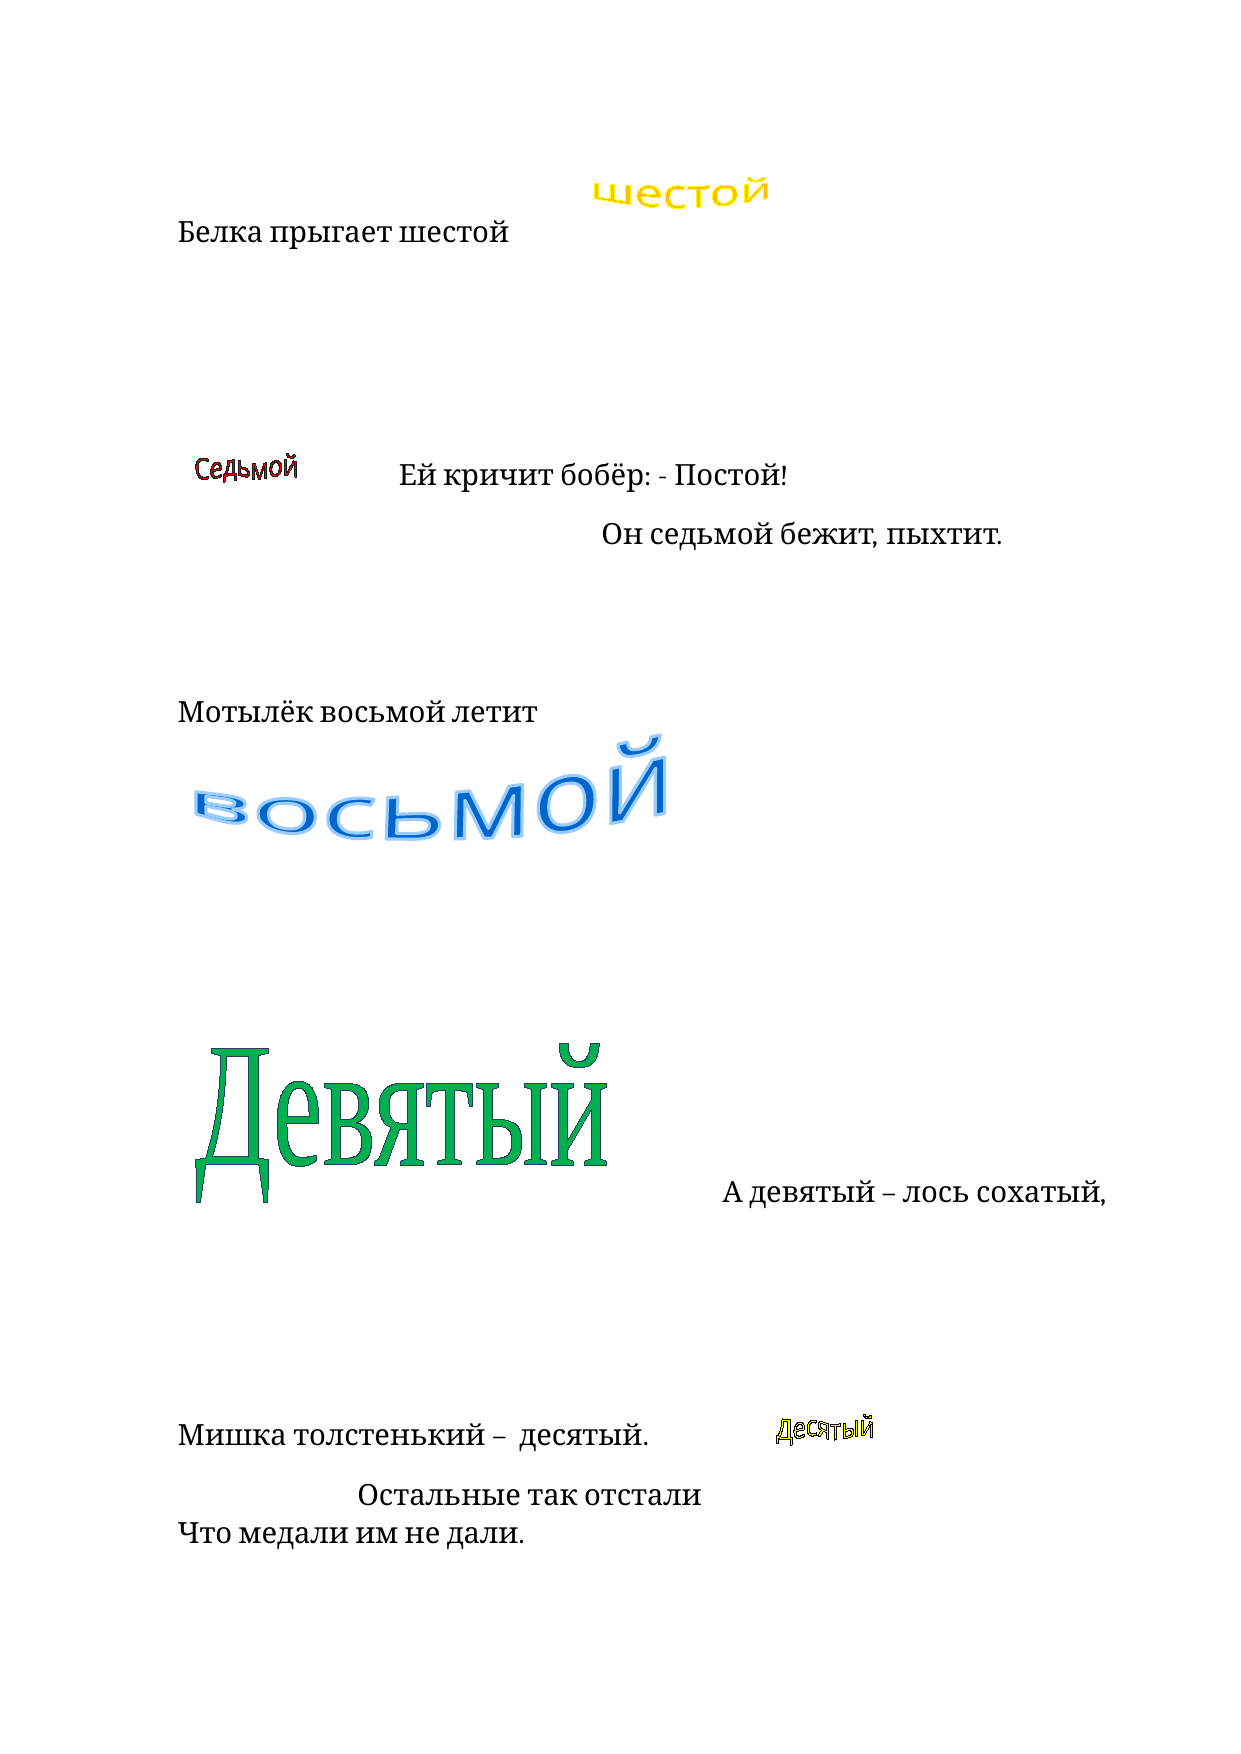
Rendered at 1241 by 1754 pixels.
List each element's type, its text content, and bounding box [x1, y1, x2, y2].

text Мишка толстенький – десятый. [177, 1414, 1152, 1453]
text А девятый – лось сохатый, [177, 1043, 1152, 1210]
text Он седьмой бежит, пыхтит. [177, 518, 1152, 552]
text Ей кричит бобёр: - Постой! [177, 453, 1152, 492]
text Белка прыгает шестой [177, 177, 1152, 249]
text Остальные так отстали Что медали им не дали. [177, 1479, 1152, 1551]
text Мотылёк восьмой летит [177, 696, 1152, 840]
